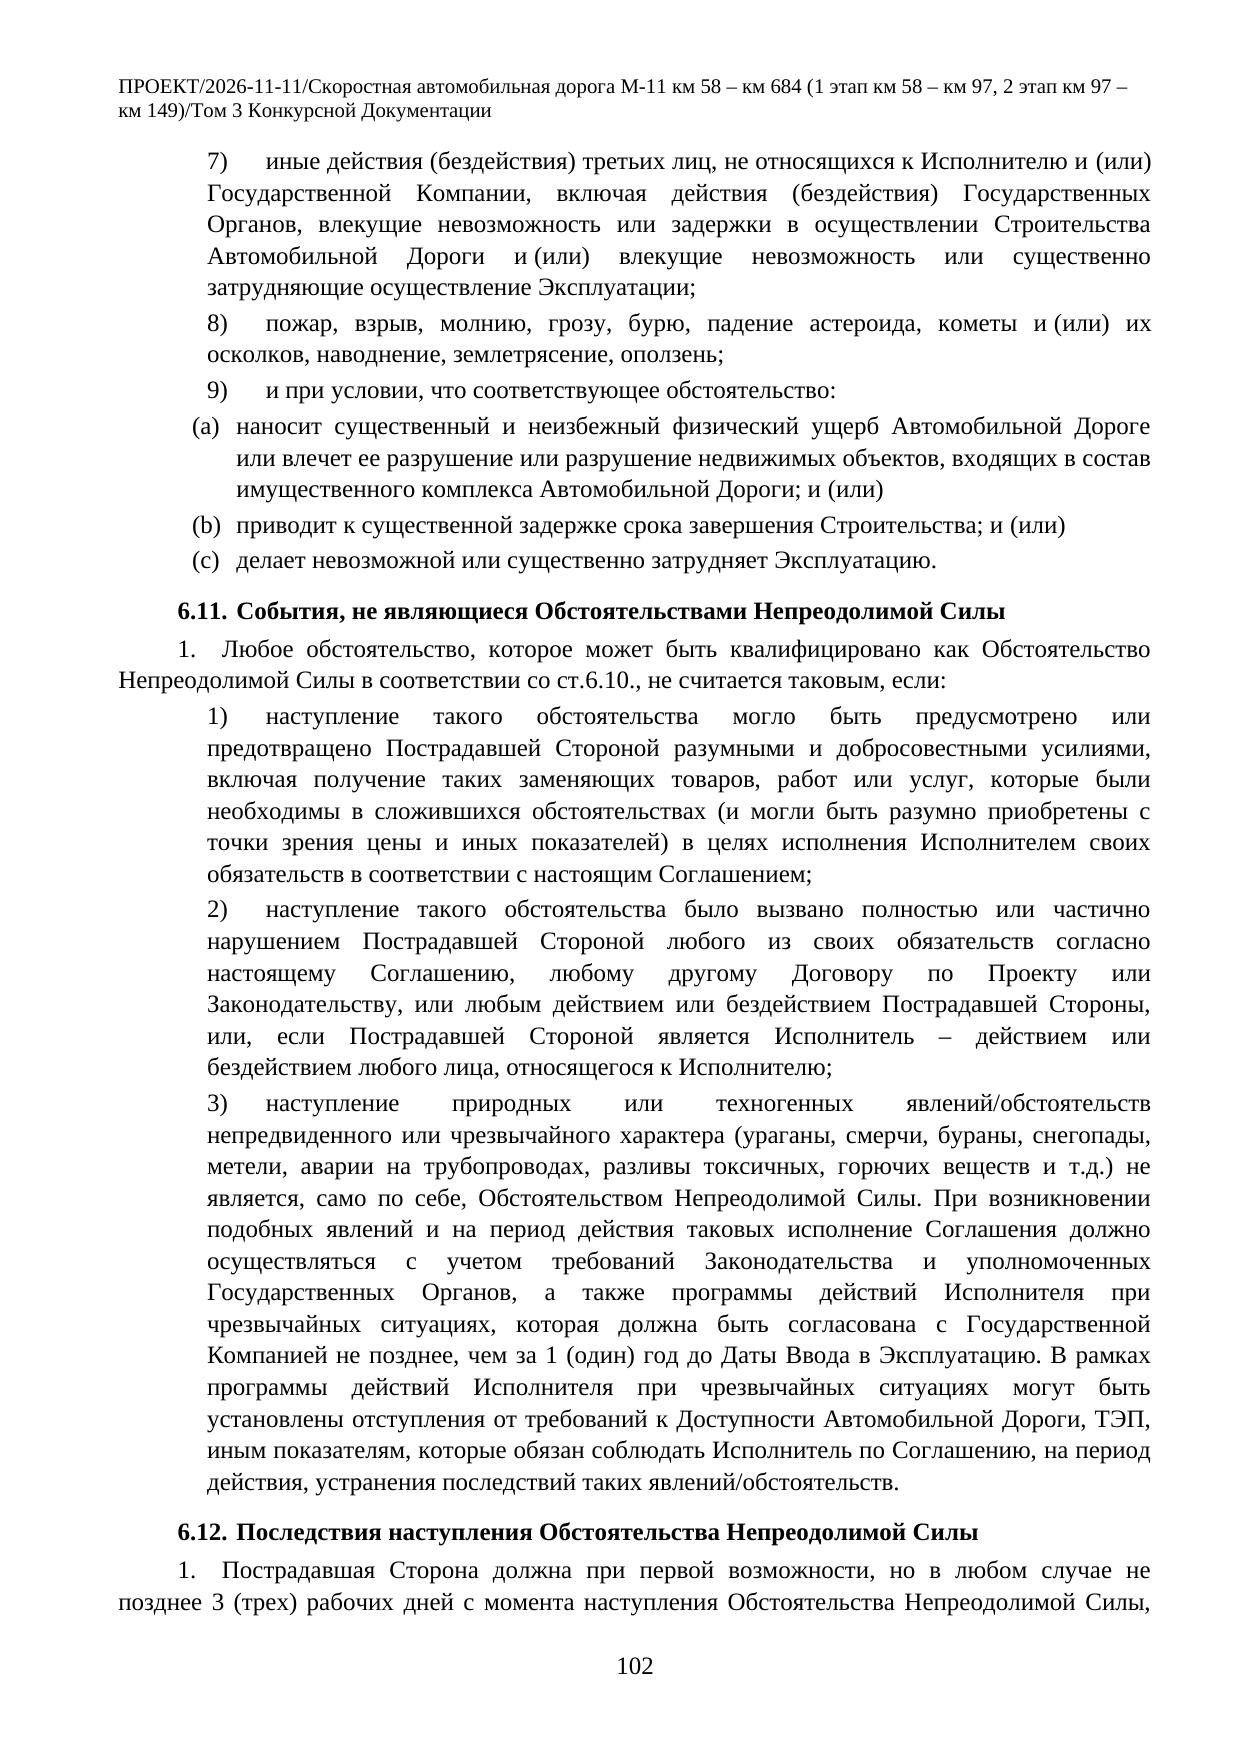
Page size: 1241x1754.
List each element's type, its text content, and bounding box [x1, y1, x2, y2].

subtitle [118, 1555, 1152, 1615]
subtitle и при условии, что соответствующее обстоятельство: [207, 375, 1152, 404]
subtitle Любое обстоятельство, которое может быть квалифицировано как Обстоятельство Непреодолимой Силы в соответствии со ст.6.10., не считается таковым, если: [118, 634, 1152, 694]
subtitle наступление такого обстоятельства было вызвано полностью или частично нарушением Пострадавшей Стороной любого из своих обязательств согласно настоящему Соглашению, любому другому Договору по Проекту или Законодательству, или любым действием или бездействием Пострадавшей Стороны, или, если Пострадавшей Стороной является Исполнитель – действием или бездействием любого лица, относящегося к Исполнителю; [207, 894, 1152, 1081]
subtitle делает невозможной или существенно затрудняет Эксплуатацию. [192, 546, 1152, 574]
subtitle пожар, взрыв, молнию, грозу, бурю, падение астероида, кометы и (или) их осколков, наводнение, землетрясение, оползень; [207, 308, 1152, 368]
subtitle наступление природных или техногенных явлений/обстоятельств непредвиденного или чрезвычайного характера (ураганы, смерчи, бураны, снегопады, метели, аварии на трубопроводах, разливы токсичных, горючих веществ и т.д.) не является, само по себе, Обстоятельством Непреодолимой Силы. При возникновении подобных явлений и на период действия таковых исполнение Соглашения должно осуществляться с учетом требований Законодательства и уполномоченных Государственных Органов, а также программы действий Исполнителя при чрезвычайных ситуациях, которая должна быть согласована с Государственной Компанией не позднее, чем за 1 (один) год до Даты Ввода в Эксплуатацию. В рамках программы действий Исполнителя при чрезвычайных ситуациях могут быть установлены отступления от требований к Доступности Автомобильной Дороги, ТЭП, иным показателям, которые обязан соблюдать Исполнитель по Соглашению, на период действия, устранения последствий таких явлений/обстоятельств. [207, 1088, 1152, 1496]
subtitle наступление такого обстоятельства могло быть предусмотрено или предотвращено Пострадавшей Стороной разумными и добросовестными усилиями, включая получение таких заменяющих товаров, работ или услуг, которые были необходимы в сложившихся обстоятельствах (и могли быть разумно приобретены с точки зрения цены и иных показателей) в целях исполнения Исполнителем своих обязательств в соответствии с настоящим Соглашением; [207, 701, 1152, 888]
subtitle События, не являющиеся Обстоятельствами Непреодолимой Силы [118, 596, 1152, 625]
subtitle иные действия (бездействия) третьих лиц, не относящихся к Исполнителю и (или) Государственной Компании, включая действия (бездействия) Государственных Органов, влекущие невозможность или задержки в осуществлении Строительства Автомобильной Дороги и (или) влекущие невозможность или существенно затрудняющие осуществление Эксплуатации; [207, 146, 1152, 301]
subtitle наносит существенный и неизбежный физический ущерб Автомобильной Дороге или влечет ее разрушение или разрушение недвижимых объектов, входящих в состав имущественного комплекса Автомобильной Дороги; и (или) [192, 411, 1152, 503]
subtitle приводит к существенной задержке срока завершения Строительства; и (или) [192, 510, 1152, 539]
subtitle Последствия наступления Обстоятельства Непреодолимой Силы [118, 1517, 1152, 1546]
